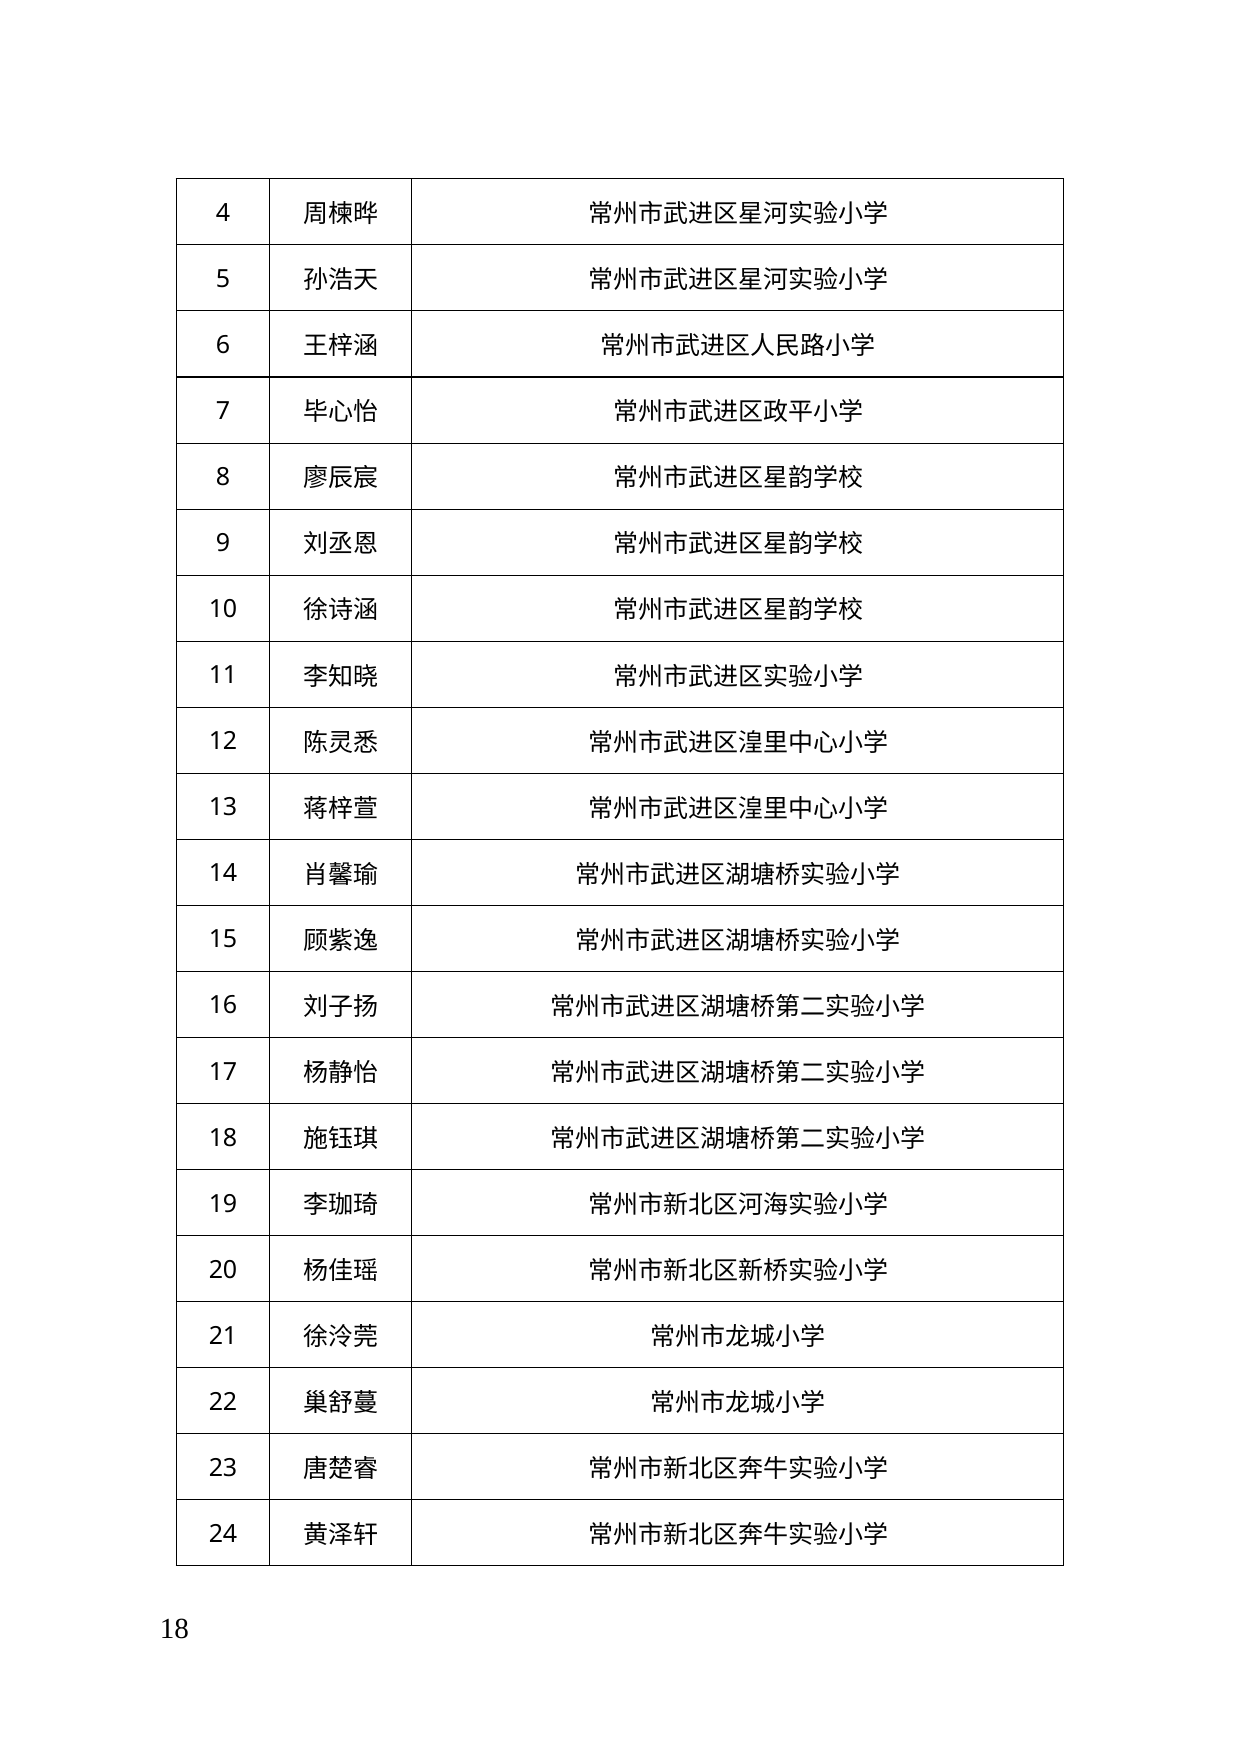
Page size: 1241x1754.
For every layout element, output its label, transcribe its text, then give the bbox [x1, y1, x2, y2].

table_cell 徐泠莞 [270, 1302, 411, 1367]
table_cell 巢舒蔓 [270, 1368, 411, 1433]
table_cell 常州市武进区星韵学校 [412, 510, 1063, 574]
table_cell 18 [177, 1104, 269, 1169]
table_cell 常州市武进区星河实验小学 [412, 179, 1063, 244]
table_cell 常州市武进区湖塘桥第二实验小学 [412, 1038, 1063, 1103]
table_cell 6 [177, 311, 269, 376]
table_cell 徐诗涵 [270, 576, 411, 641]
table_cell 19 [177, 1170, 269, 1235]
table_cell 李知晓 [270, 642, 411, 707]
table_cell 常州市武进区星韵学校 [412, 576, 1063, 641]
table_cell 杨佳瑶 [270, 1236, 411, 1301]
table_cell 肖馨瑜 [270, 840, 411, 905]
table_cell 12 [177, 708, 269, 773]
table_cell 周楝晔 [270, 179, 411, 244]
table_cell 常州市龙城小学 [412, 1302, 1063, 1367]
table_cell 王梓涵 [270, 311, 411, 376]
table_cell 常州市武进区人民路小学 [412, 311, 1063, 376]
table_cell 常州市武进区湟里中心小学 [412, 708, 1063, 773]
table_cell 唐楚睿 [270, 1434, 411, 1499]
table_cell 蒋梓萱 [270, 774, 411, 839]
table_cell 11 [177, 642, 269, 707]
table_cell 廖辰宸 [270, 444, 411, 508]
table_cell 9 [177, 510, 269, 574]
table_cell 杨静怡 [270, 1038, 411, 1103]
table_cell 常州市武进区星河实验小学 [412, 245, 1063, 310]
table_cell 7 [177, 378, 269, 442]
table_cell 23 [177, 1434, 269, 1499]
table_cell 常州市武进区湖塘桥第二实验小学 [412, 972, 1063, 1037]
table_cell 8 [177, 444, 269, 508]
table_cell 10 [177, 576, 269, 641]
table_cell 常州市新北区新桥实验小学 [412, 1236, 1063, 1301]
table_cell 14 [177, 840, 269, 905]
table_cell 刘子扬 [270, 972, 411, 1037]
table_cell 毕心怡 [270, 378, 411, 442]
table_cell 顾紫逸 [270, 906, 411, 971]
table_cell 常州市武进区星韵学校 [412, 444, 1063, 508]
table_cell 常州市新北区河海实验小学 [412, 1170, 1063, 1235]
table_cell 17 [177, 1038, 269, 1103]
table_cell 15 [177, 906, 269, 971]
table_cell 李珈琦 [270, 1170, 411, 1235]
table_cell 常州市武进区政平小学 [412, 378, 1063, 442]
table_cell 陈灵悉 [270, 708, 411, 773]
table_cell 13 [177, 774, 269, 839]
table_cell 施钰琪 [270, 1104, 411, 1169]
table_cell 5 [177, 245, 269, 310]
table_cell 常州市武进区湖塘桥实验小学 [412, 906, 1063, 971]
table_cell 常州市新北区奔牛实验小学 [412, 1434, 1063, 1499]
table_cell 16 [177, 972, 269, 1037]
table_cell 常州市新北区奔牛实验小学 [412, 1500, 1063, 1565]
table_cell 常州市武进区湖塘桥实验小学 [412, 840, 1063, 905]
table_cell 黄泽轩 [270, 1500, 411, 1565]
table_cell 孙浩天 [270, 245, 411, 310]
table_cell 常州市武进区湖塘桥第二实验小学 [412, 1104, 1063, 1169]
table_cell 常州市武进区实验小学 [412, 642, 1063, 707]
table_cell 刘丞恩 [270, 510, 411, 574]
table_cell 4 [177, 179, 269, 244]
table_cell 常州市龙城小学 [412, 1368, 1063, 1433]
table_cell 24 [177, 1500, 269, 1565]
table_cell 22 [177, 1368, 269, 1433]
table_cell 20 [177, 1236, 269, 1301]
table_cell 常州市武进区湟里中心小学 [412, 774, 1063, 839]
table_cell 21 [177, 1302, 269, 1367]
